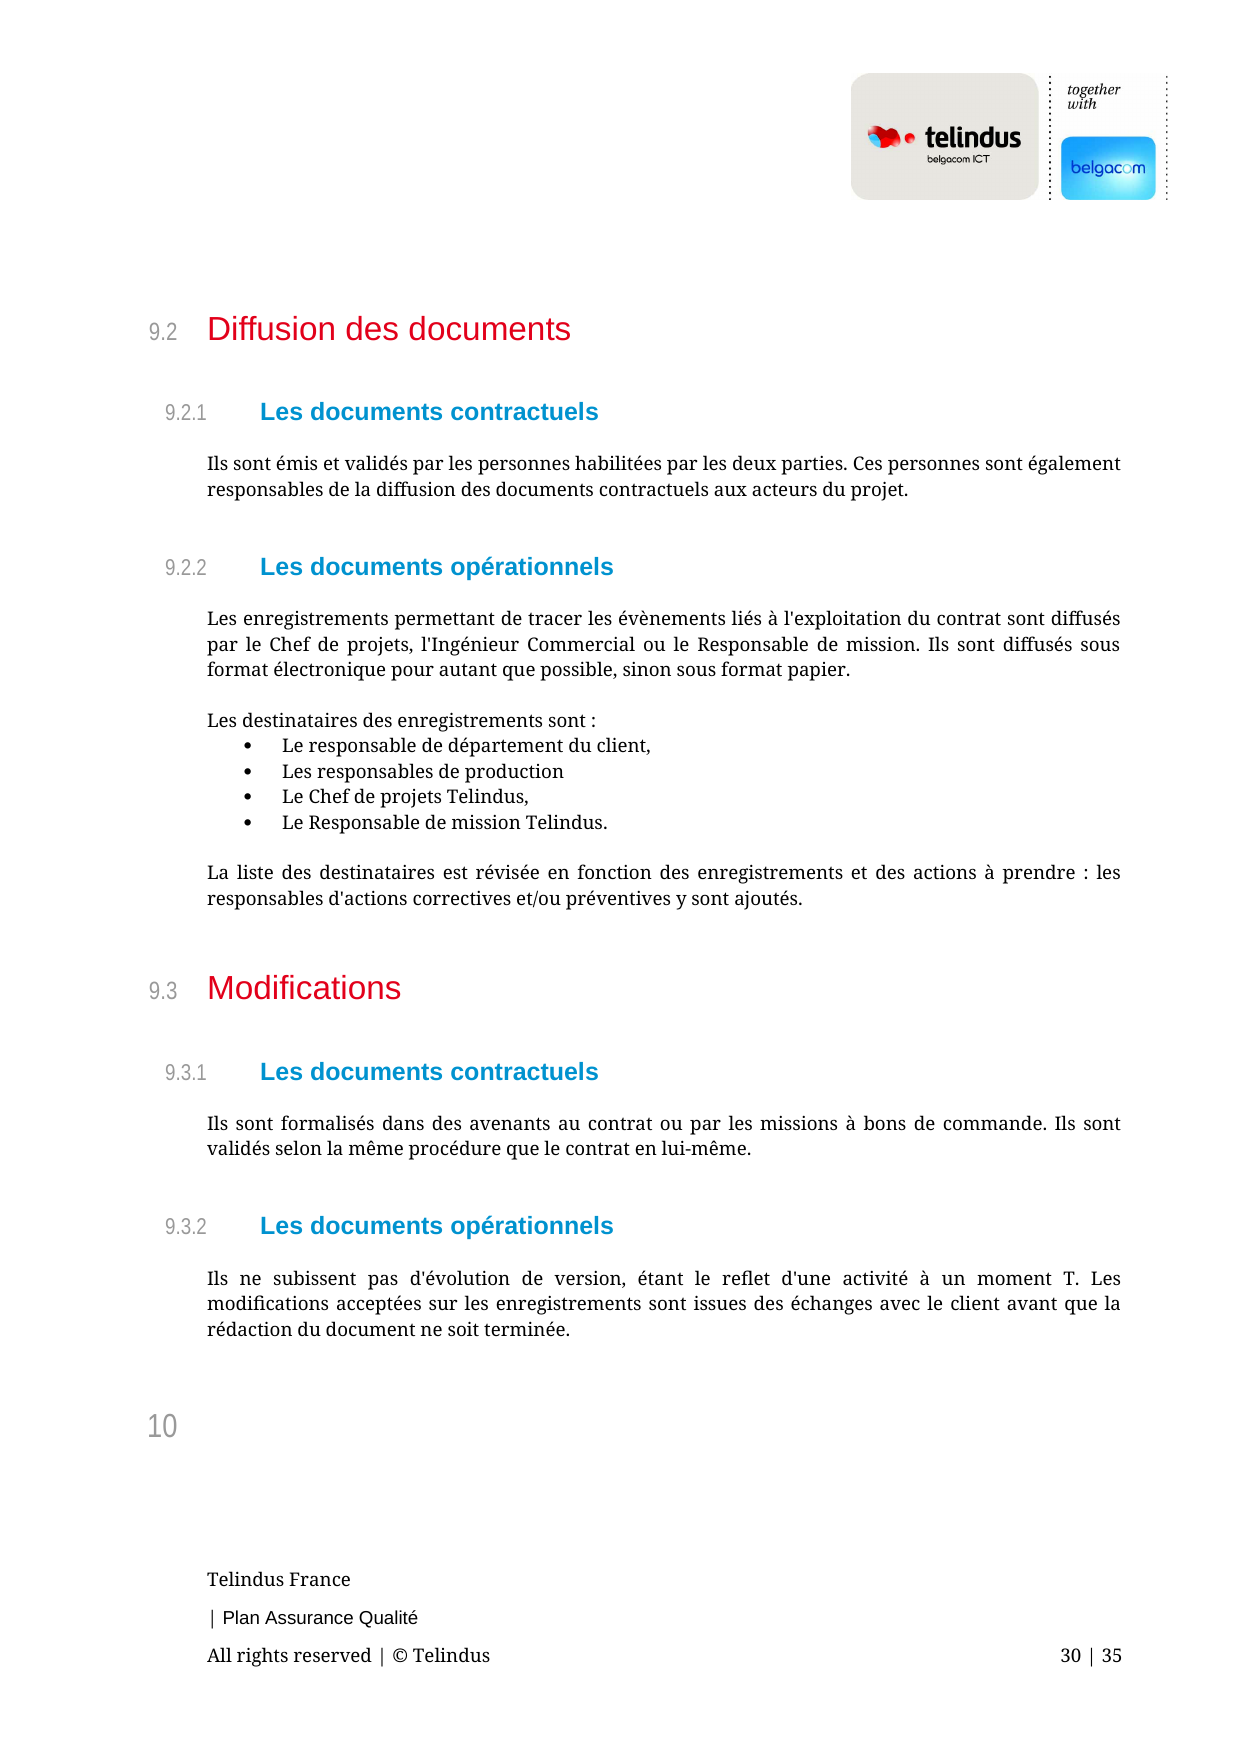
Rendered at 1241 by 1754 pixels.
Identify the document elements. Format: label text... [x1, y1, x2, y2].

subtitle Les documents opérationnels [207, 552, 1122, 580]
text La liste des destinataires est révisée en fonction des enregistrements et des actions à prendre : les responsables d'actions correctives et/ou préventives y sont ajoutés. [207, 859, 1122, 911]
text Ils sont formalisés dans des avenants au contrat ou par les missions à bons de commande. Ils sont validés selon la même procédure que le contrat en lui-même. [207, 1110, 1122, 1161]
text Ils ne subissent pas d'évolution de version, étant le reflet d'une activité à un moment T. Les modifications acceptées sur les enregistrements sont issues des échanges avec le client avant que la rédaction du document ne soit terminée. [207, 1265, 1122, 1342]
list Le Chef de projets Telindus, [244, 783, 1122, 809]
list Le responsable de département du client, [244, 732, 1122, 758]
subtitle Modifications [177, 973, 1122, 1006]
subtitle Diffusion des documents [177, 313, 1122, 347]
subtitle Les documents contractuels [207, 397, 1122, 426]
list Le Responsable de mission Telindus. [244, 809, 1122, 834]
subtitle Les documents contractuels [207, 1056, 1122, 1085]
text Ils sont émis et validés par les personnes habilitées par les deux parties. Ces personnes sont également responsables de la diffusion des documents contractuels aux acteurs du projet. [207, 451, 1122, 502]
text Les destinataires des enregistrements sont : [207, 707, 1122, 732]
subtitle Les documents opérationnels [207, 1211, 1122, 1240]
picture [851, 73, 1168, 200]
list Les responsables de production [244, 758, 1122, 783]
text Les enregistrements permettant de tracer les évènements liés à l'exploitation du contrat sont diffusés par le Chef de projets, l'Ingénieur Commercial ou le Responsable de mission. Ils sont diffusés sous format électronique pour autant que possible, sinon sous format papier. [207, 605, 1122, 682]
